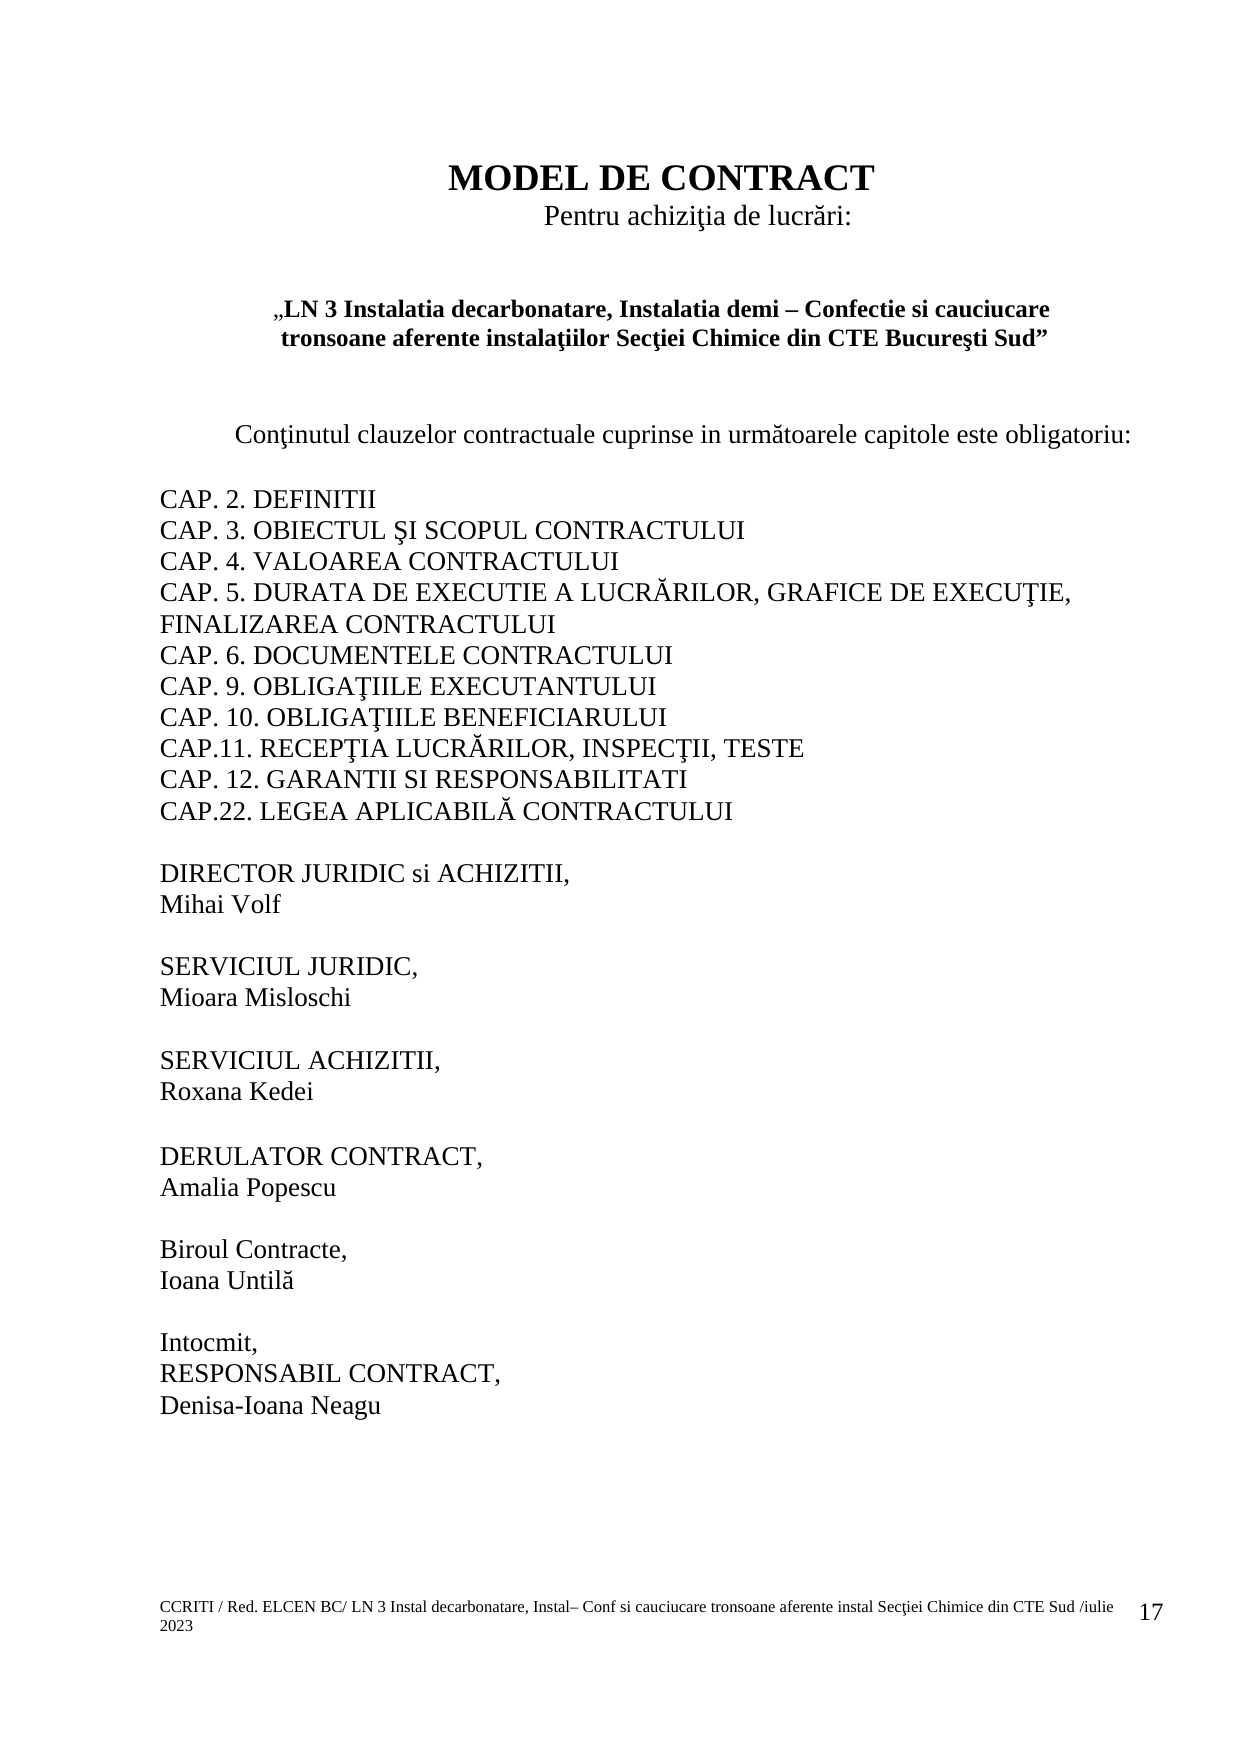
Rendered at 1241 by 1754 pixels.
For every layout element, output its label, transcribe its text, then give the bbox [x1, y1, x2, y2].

text Ioana Untilă [159, 1264, 1163, 1295]
text CAP. 9. OBLIGAŢIILE EXECUTANTULUI [159, 670, 1163, 701]
text Mioara Misloschi [159, 981, 1163, 1013]
text Biroul Contracte, [159, 1233, 1163, 1264]
text tronsoane aferente instalaţiilor Secţiei Chimice din CTE Bucureşti Sud” [159, 323, 1163, 351]
text SERVICIUL ACHIZITII, [159, 1044, 1163, 1075]
text Pentru achiziţia de lucrări: [159, 198, 1163, 232]
text RESPONSABIL CONTRACT, [159, 1358, 1163, 1389]
text CAP.11. RECEPŢIA LUCRĂRILOR, INSPECŢII, TESTE [159, 732, 1163, 763]
text CAP. 10. OBLIGAŢIILE BENEFICIARULUI [159, 701, 1163, 732]
text CAP. 2. DEFINITII [159, 483, 1163, 514]
text „LN 3 Instalatia decarbonatare, Instalatia demi – Confectie si cauciucare [159, 294, 1163, 323]
text SERVICIUL JURIDIC, [159, 950, 1163, 981]
text Mihai Volf [159, 888, 1163, 919]
text DIRECTOR JURIDIC si ACHIZITII, [159, 857, 1163, 888]
subtitle MODEL DE CONTRACT [159, 155, 1163, 198]
text Roxana Kedei [159, 1075, 1163, 1106]
text Conţinutul clauzelor contractuale cuprinse in următoarele capitole este obligatoriu: [159, 418, 1163, 449]
text Amalia Popescu [159, 1171, 1163, 1202]
text CAP. 3. OBIECTUL ŞI SCOPUL CONTRACTULUI [159, 514, 1163, 545]
text DERULATOR CONTRACT, [159, 1139, 1163, 1171]
text CAP. 4. VALOAREA CONTRACTULUI [159, 545, 1163, 577]
text CAP. 5. DURATA DE EXECUTIE A LUCRĂRILOR, GRAFICE DE EXECUŢIE, FINALIZAREA CONTRACTULUI [159, 577, 1163, 639]
text CAP.22. LEGEA APLICABILĂ CONTRACTULUI [159, 794, 1163, 826]
text cap. 12. GARANTII SI RESPONSABILITATI [159, 763, 1163, 794]
text CAP. 6. DOCUMENTELE CONTRACTULUI [159, 639, 1163, 670]
text Intocmit, [159, 1326, 1163, 1358]
text Denisa-Ioana Neagu [159, 1389, 1163, 1420]
